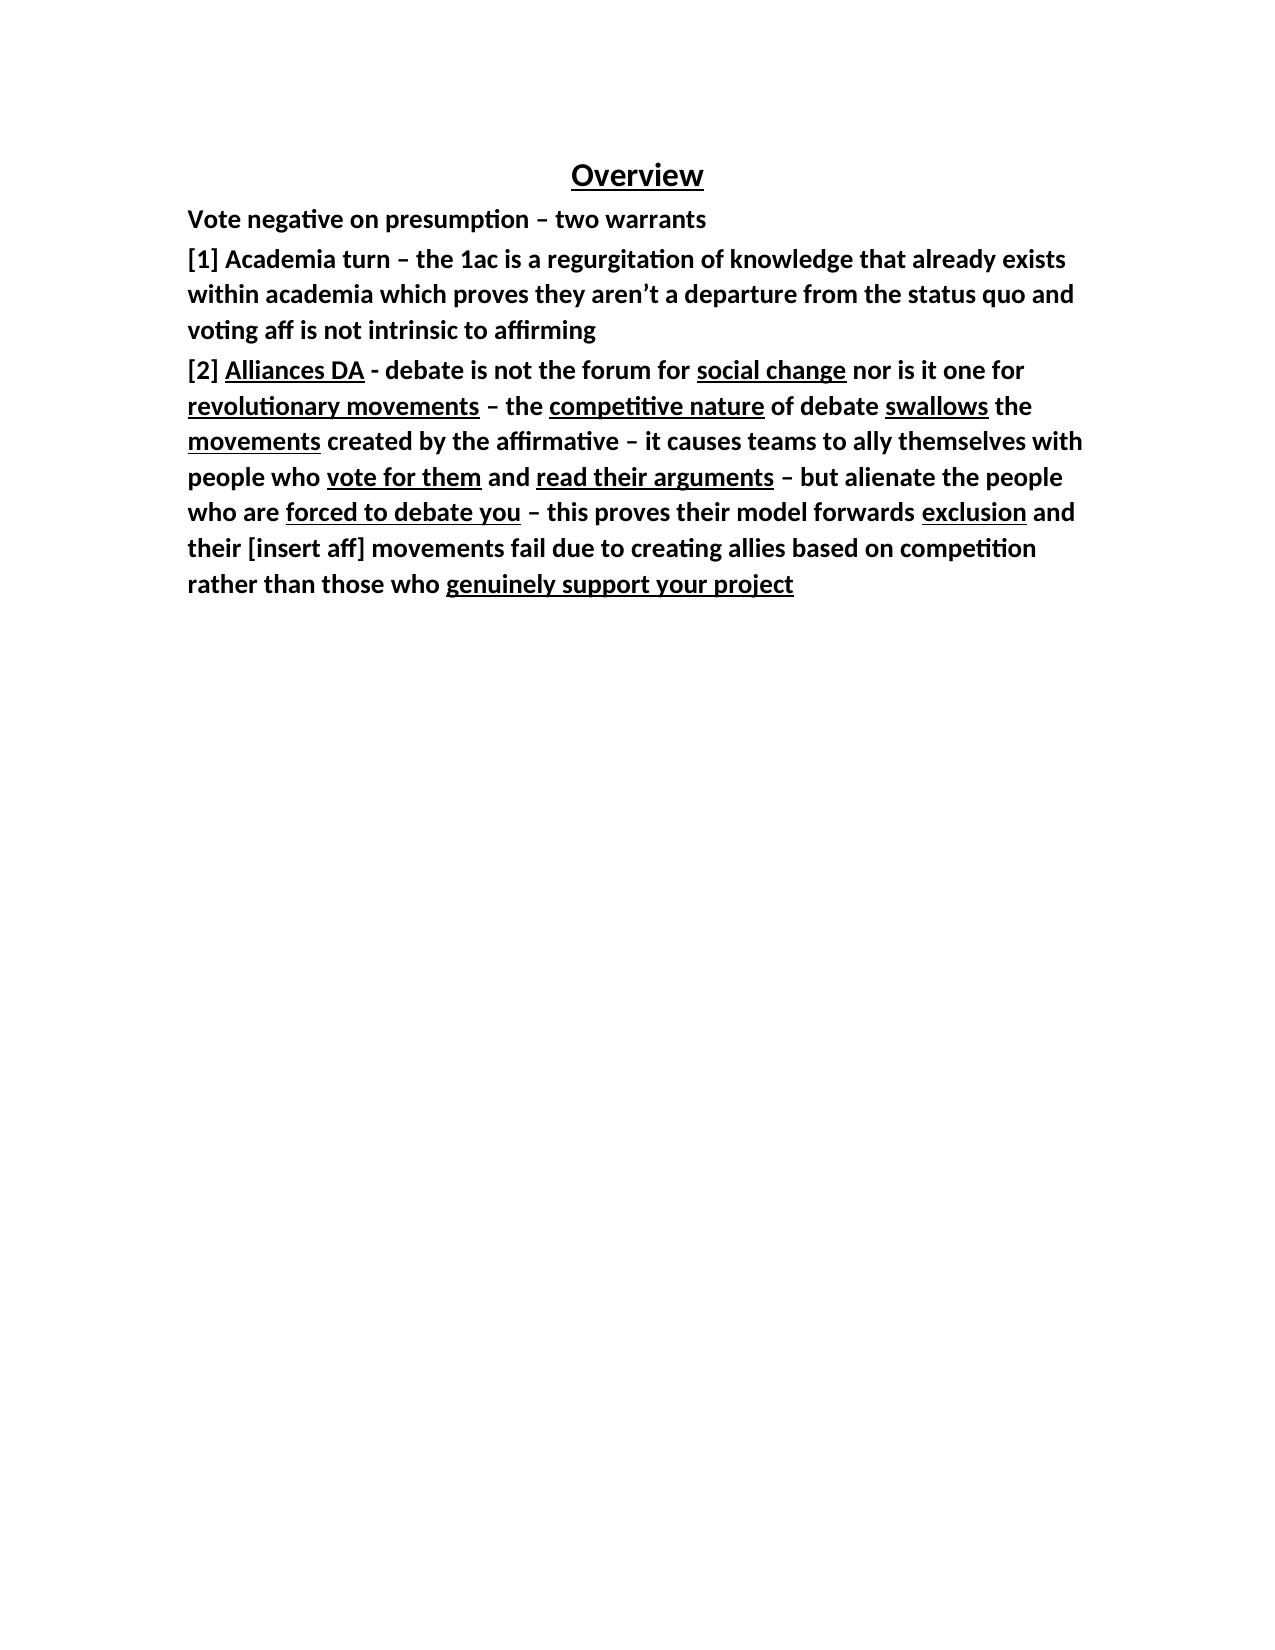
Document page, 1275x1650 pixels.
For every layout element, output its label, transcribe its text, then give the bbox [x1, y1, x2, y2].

subtitle Vote negative on presumption – two warrants [187, 202, 1087, 235]
subtitle Overview [187, 154, 1087, 195]
subtitle [2] Alliances DA - debate is not the forum for social change nor is it one for revolutionary movements – the competitive nature of debate swallows the movements created by the affirmative – it causes teams to ally themselves with people who vote for them and read their arguments – but alienate the people who are forced to debate you – this proves their model forwards exclusion and their [insert aff] movements fail due to creating allies based on competition rather than those who genuinely support your project [187, 353, 1087, 600]
subtitle [1] Academia turn – the 1ac is a regurgitation of knowledge that already exists within academia which proves they aren’t a departure from the status quo and voting aff is not intrinsic to affirming [187, 242, 1087, 346]
